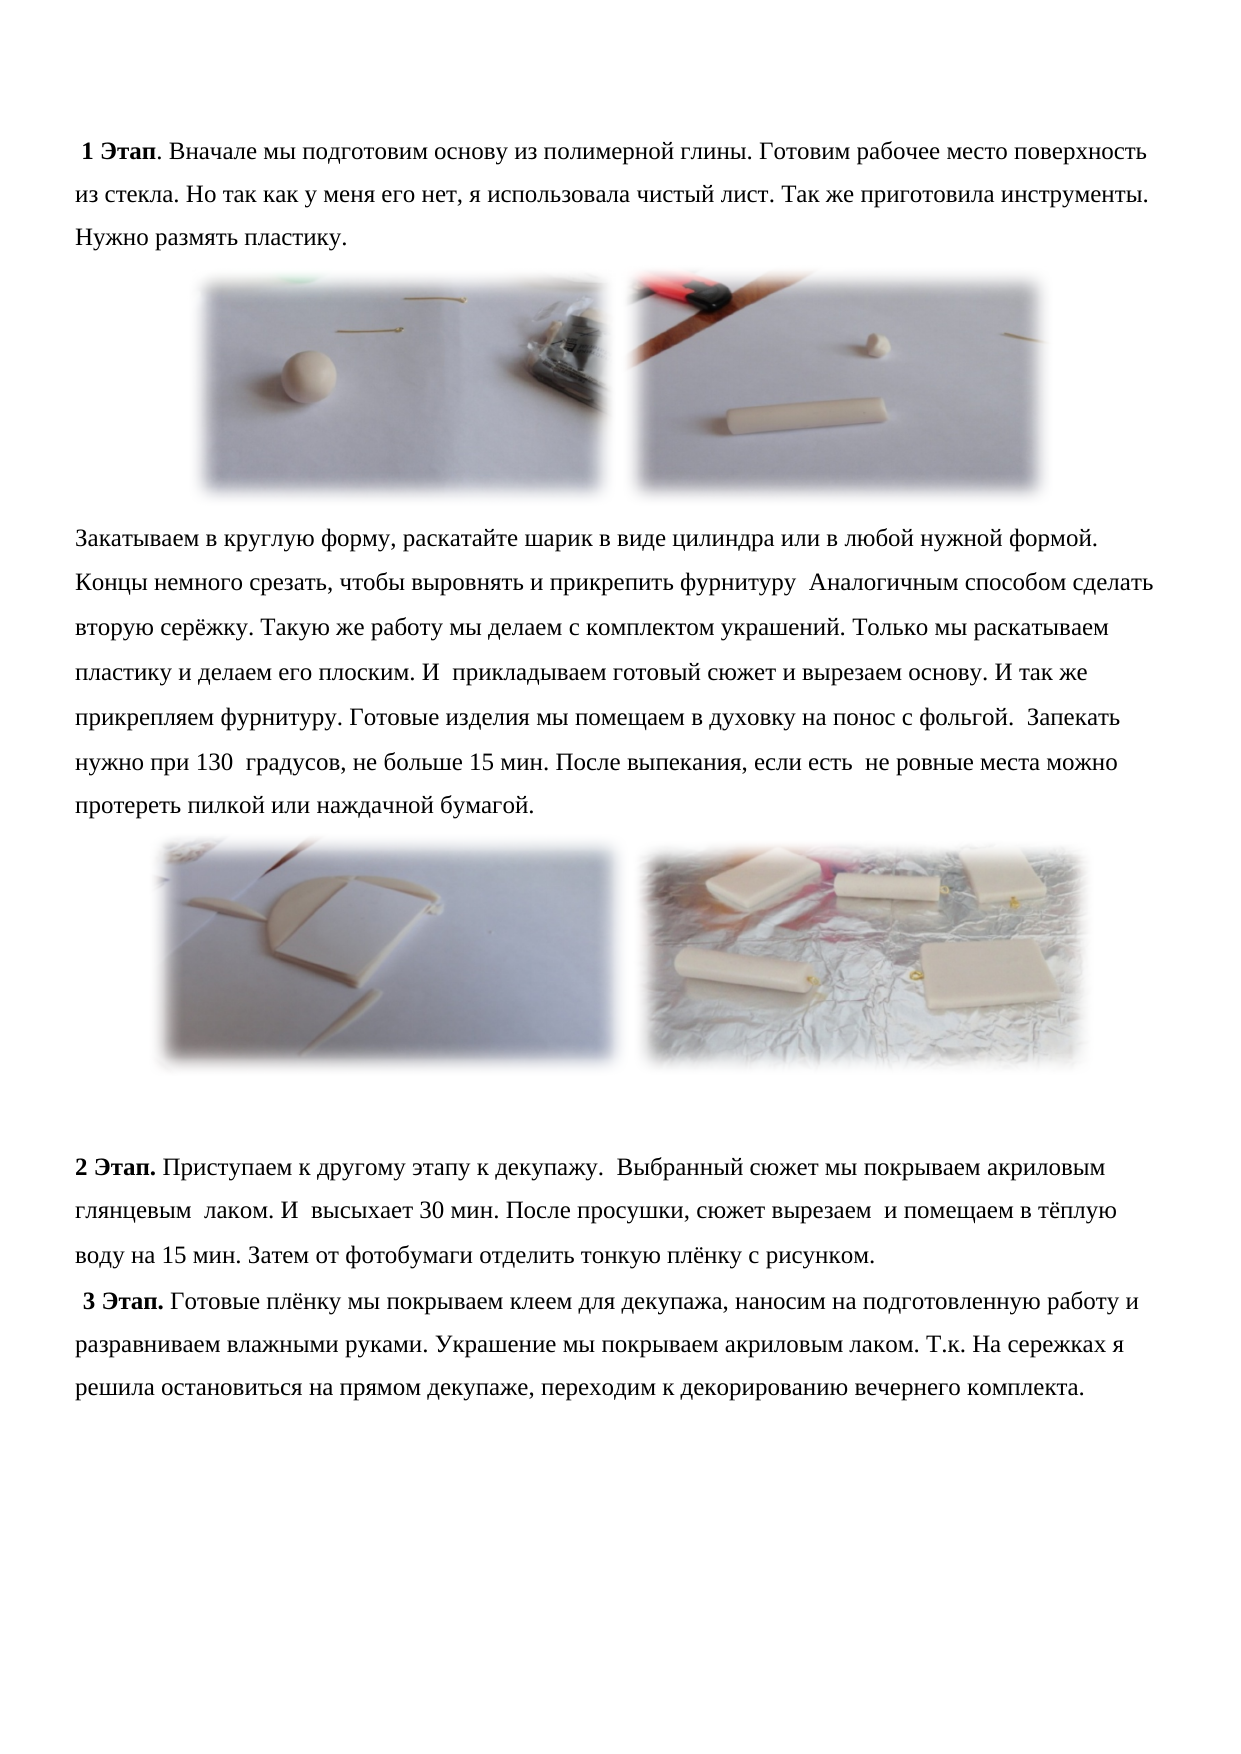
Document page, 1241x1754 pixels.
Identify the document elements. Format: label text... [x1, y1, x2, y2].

picture [217, 298, 588, 478]
text 1 Этап. Вначале мы подготовим основу из полимерной глины. Готовим рабочее место поверхность из стекла. Но так как у меня его нет, я использовала чистый лист. Так же приготовила инструменты. Нужно размять пластику. [75, 136, 1165, 251]
text 2 Этап. Приступаем к другому этапу к декупажу. Выбранный сюжет мы покрываем акриловым глянцевым лаком. И высыхает 30 мин. После просушки, сюжет вырезаем и помещаем в тёплую воду на 15 мин. Затем от фотобумаги отделить тонкую плёнку с рисунком. [75, 1152, 1165, 1271]
picture [651, 295, 1025, 478]
text 3 Этап. Готовые плёнку мы покрываем клеем для декупажа, наносим на подготовленную работу и разравниваем влажными руками. Украшение мы покрываем акриловым лаком. Т.к. На сережках я решила остановиться на прямом декупаже, переходим к декорированию вечернего комплекта. [75, 1286, 1165, 1401]
text Закатываем в круглую форму, раскатайте шарик в виде цилиндра или в любой нужной формой. Концы немного срезать, чтобы выровнять и прикрепить фурнитуру Аналогичным способом сделать вторую серёжку. Такую же работу мы делаем с комплектом украшений. Только мы раскатываем пластику и делаем его плоским. И прикладываем готовый сюжет и вырезаем основу. И так же прикрепляем фурнитуру. Готовые изделия мы помещаем в духовку на понос с фольгой. Запекать нужно при 130 градусов, не больше 15 мин. После выпекания, если есть не ровные места можно протереть пилкой или наждачной бумагой. [75, 523, 1165, 818]
picture [662, 869, 1066, 1047]
picture [178, 862, 600, 1047]
